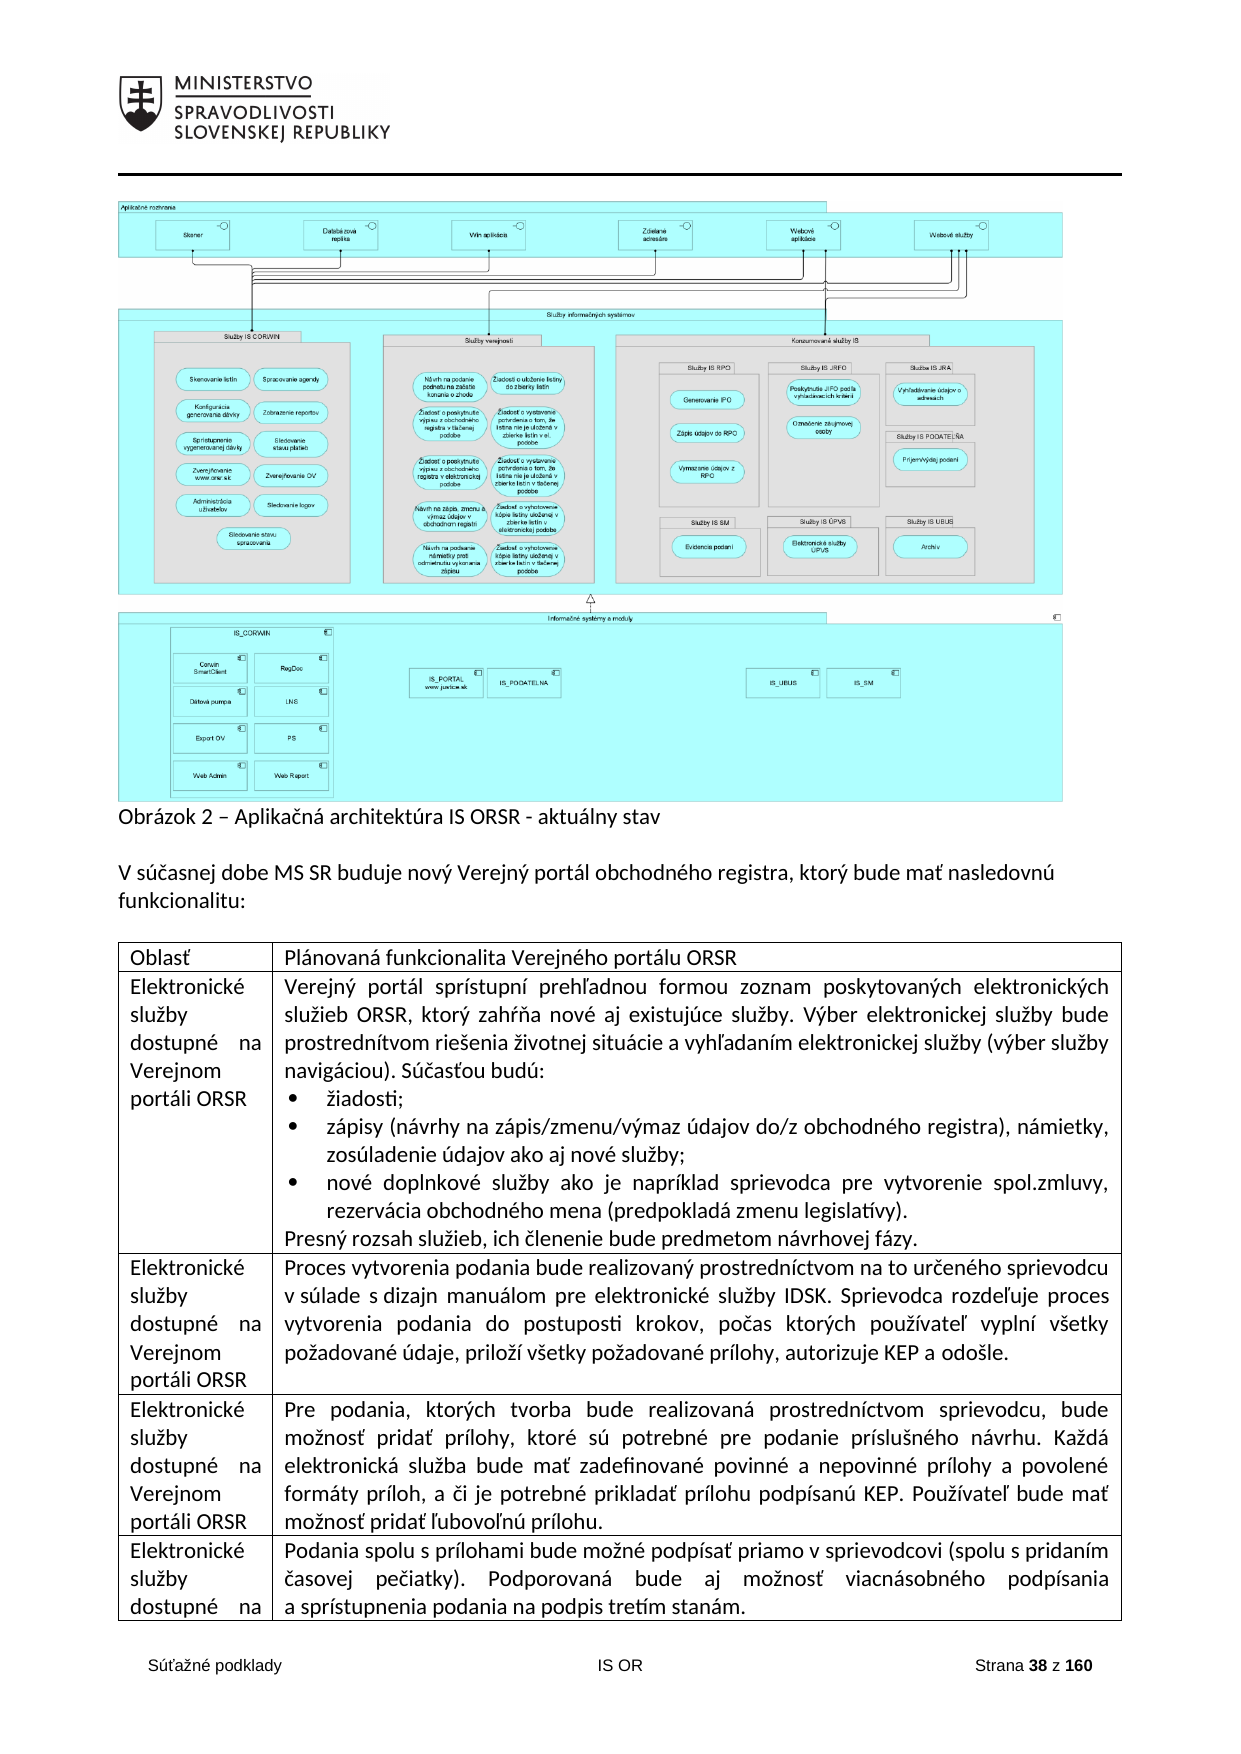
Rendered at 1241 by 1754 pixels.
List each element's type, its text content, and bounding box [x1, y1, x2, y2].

picture [118, 201, 1063, 802]
table_cell Proces vytvorenia podania bude realizovaný prostredníctvom na to určeného sprievodcu v súlade s dizajn manuálom pre elektronické služby IDSK. Sprievodca rozdeľuje proces vytvorenia podania do postuposti krokov, počas ktorých používateľ vyplní všetky požadované údaje, priloží všetky požadované prílohy, autorizuje KEP a odošle. [273, 1254, 1121, 1394]
table_header Plánovaná funkcionalita Verejného portálu ORSR [273, 943, 1121, 971]
table_header Oblasť [119, 943, 272, 971]
table_cell Elektronické služby dostupné na Verejnom portáli ORSR [119, 1254, 272, 1394]
table_cell Elektronické služby dostupné na Verejnom portáli ORSR [119, 1536, 272, 1620]
text V súčasnej dobe MS SR buduje nový Verejný portál obchodného registra, ktorý bude mať nasledovnú funkcionalitu: [118, 858, 1122, 914]
picture [118, 73, 390, 144]
table_cell Verejný portál sprístupní prehľadnou formou zoznam poskytovaných elektronických služieb ORSR, ktorý zahŕňa nové aj existujúce služby. Výber elektronickej služby bude prostrednítvom riešenia životnej situácie a vyhľadaním elektronickej služby (výber služby navigáciou). Súčasťou budú: žiadosti; zápisy (návrhy na zápis/zmenu/výmaz údajov do/z obchodného registra), námietky, zosúladenie údajov ako aj nové služby; nové doplnkové služby ako je napríklad sprievodca pre vytvorenie spol.zmluvy, rezervácia obchodného mena (predpokladá zmenu legislatívy). Presný rozsah služieb, ich členenie bude predmetom návrhovej fázy. [273, 972, 1121, 1252]
table_cell Elektronické služby dostupné na Verejnom portáli ORSR [119, 972, 272, 1252]
table_cell Elektronické služby dostupné na Verejnom portáli ORSR [119, 1395, 272, 1535]
text Obrázok 2 – Aplikačná architektúra IS ORSR - aktuálny stav [118, 802, 1122, 830]
table_cell Pre podania, ktorých tvorba bude realizovaná prostredníctvom sprievodcu, bude možnosť pridať prílohy, ktoré sú potrebné pre podanie príslušného návrhu. Každá elektronická služba bude mať zadefinované povinné a nepovinné prílohy a povolené formáty príloh, a či je potrebné prikladať prílohu podpísanú KEP. Používateľ bude mať možnosť pridať ľubovoľnú prílohu. [273, 1395, 1121, 1535]
